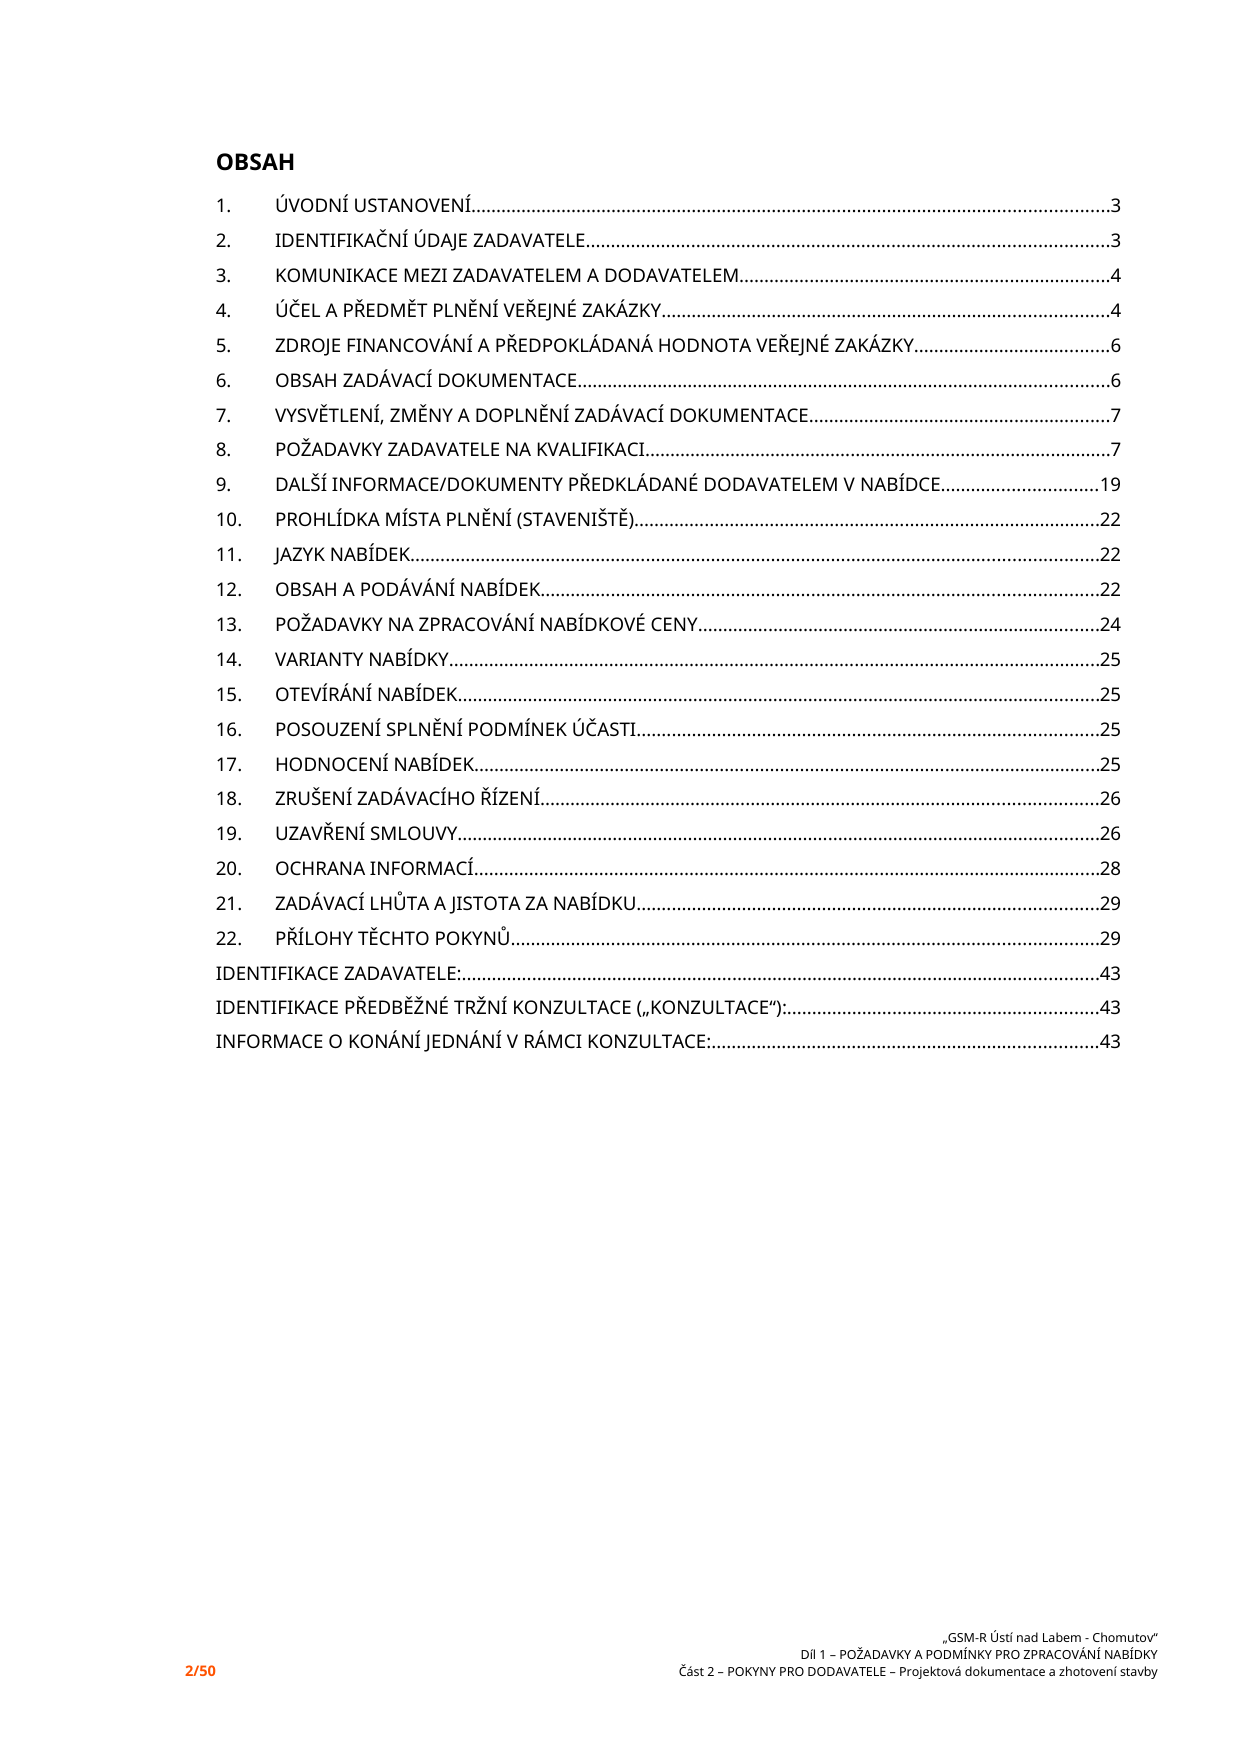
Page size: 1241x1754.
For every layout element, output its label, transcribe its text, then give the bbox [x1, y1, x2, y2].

text Obsah [216, 146, 1122, 177]
text 14. VARIANTY NABÍDKY 25 [216, 646, 1122, 672]
text Identifikace předběžné tržní konzultace („Konzultace“): 43 [216, 994, 1122, 1020]
text 5. ZDROJE FINANCOVÁNÍ a PŘEDPOKLÁDANÁ HODNOTA VEŘEJNÉ ZAKÁZKY 6 [216, 332, 1122, 358]
text 18. ZRUŠENÍ ZADÁVACÍHO ŘÍZENÍ 26 [216, 786, 1122, 811]
text 20. OCHRANA INFORMACÍ 28 [216, 856, 1122, 881]
text 16. POSOUZENÍ SPLNĚNÍ PODMÍNEK ÚČASTI 25 [216, 716, 1122, 741]
text 13. POŽADAVKY NA ZPRACOVÁNÍ NABÍDKOVÉ CENY 24 [216, 611, 1122, 637]
text 7. VYSVĚTLENÍ, ZMĚNY a DOPLNĚNÍ ZADÁVACÍ DOKUMENTACE 7 [216, 402, 1122, 427]
text 2. IDENTIFIKAČNÍ ÚDAJE ZADAVATELE 3 [216, 227, 1122, 253]
text 9. DALŠÍ INFORMACE/DOKUMENTY PŘEDKLÁDANÉ DODAVATELEM v NABÍDCE 19 [216, 472, 1122, 497]
text 4. ÚČEL a PŘEDMĚT PLNĚNÍ VEŘEJNÉ ZAKÁZKY 4 [216, 297, 1122, 323]
text 11. JAZYK NABÍDEK 22 [216, 541, 1122, 567]
text 21. ZADÁVACÍ LHŮTA A JISTOTA ZA NABÍDKU 29 [216, 890, 1122, 916]
text 15. OTEVÍRÁNÍ NABÍDEK 25 [216, 681, 1122, 707]
text 8. POŽADAVKY ZADAVATELE NA KVALIFIKACI 7 [216, 437, 1122, 462]
text 12. OBSAH a PODÁVÁNÍ NABÍDEK 22 [216, 576, 1122, 602]
text 1. ÚVODNÍ USTANOVENÍ 3 [216, 192, 1122, 218]
text 3. KOMUNIKACE MEZI ZADAVATELEM a DODAVATELEM 4 [216, 262, 1122, 288]
text 10. PROHLÍDKA MÍSTA PLNĚNÍ (STAVENIŠTĚ) 22 [216, 507, 1122, 532]
text Identifikace Zadavatele: 43 [216, 960, 1122, 986]
text 6. OBSAH ZADÁVACÍ DOKUMENTACE 6 [216, 367, 1122, 392]
text Informace o konání jednání v rámci Konzultace: 43 [216, 1029, 1122, 1054]
text 22. PŘÍLOHY TĚCHTO POKYNŮ 29 [216, 925, 1122, 951]
text 19. UZAVŘENÍ SMLOUVY 26 [216, 821, 1122, 846]
text 17. HODNOCENÍ NABÍDEK 25 [216, 751, 1122, 776]
